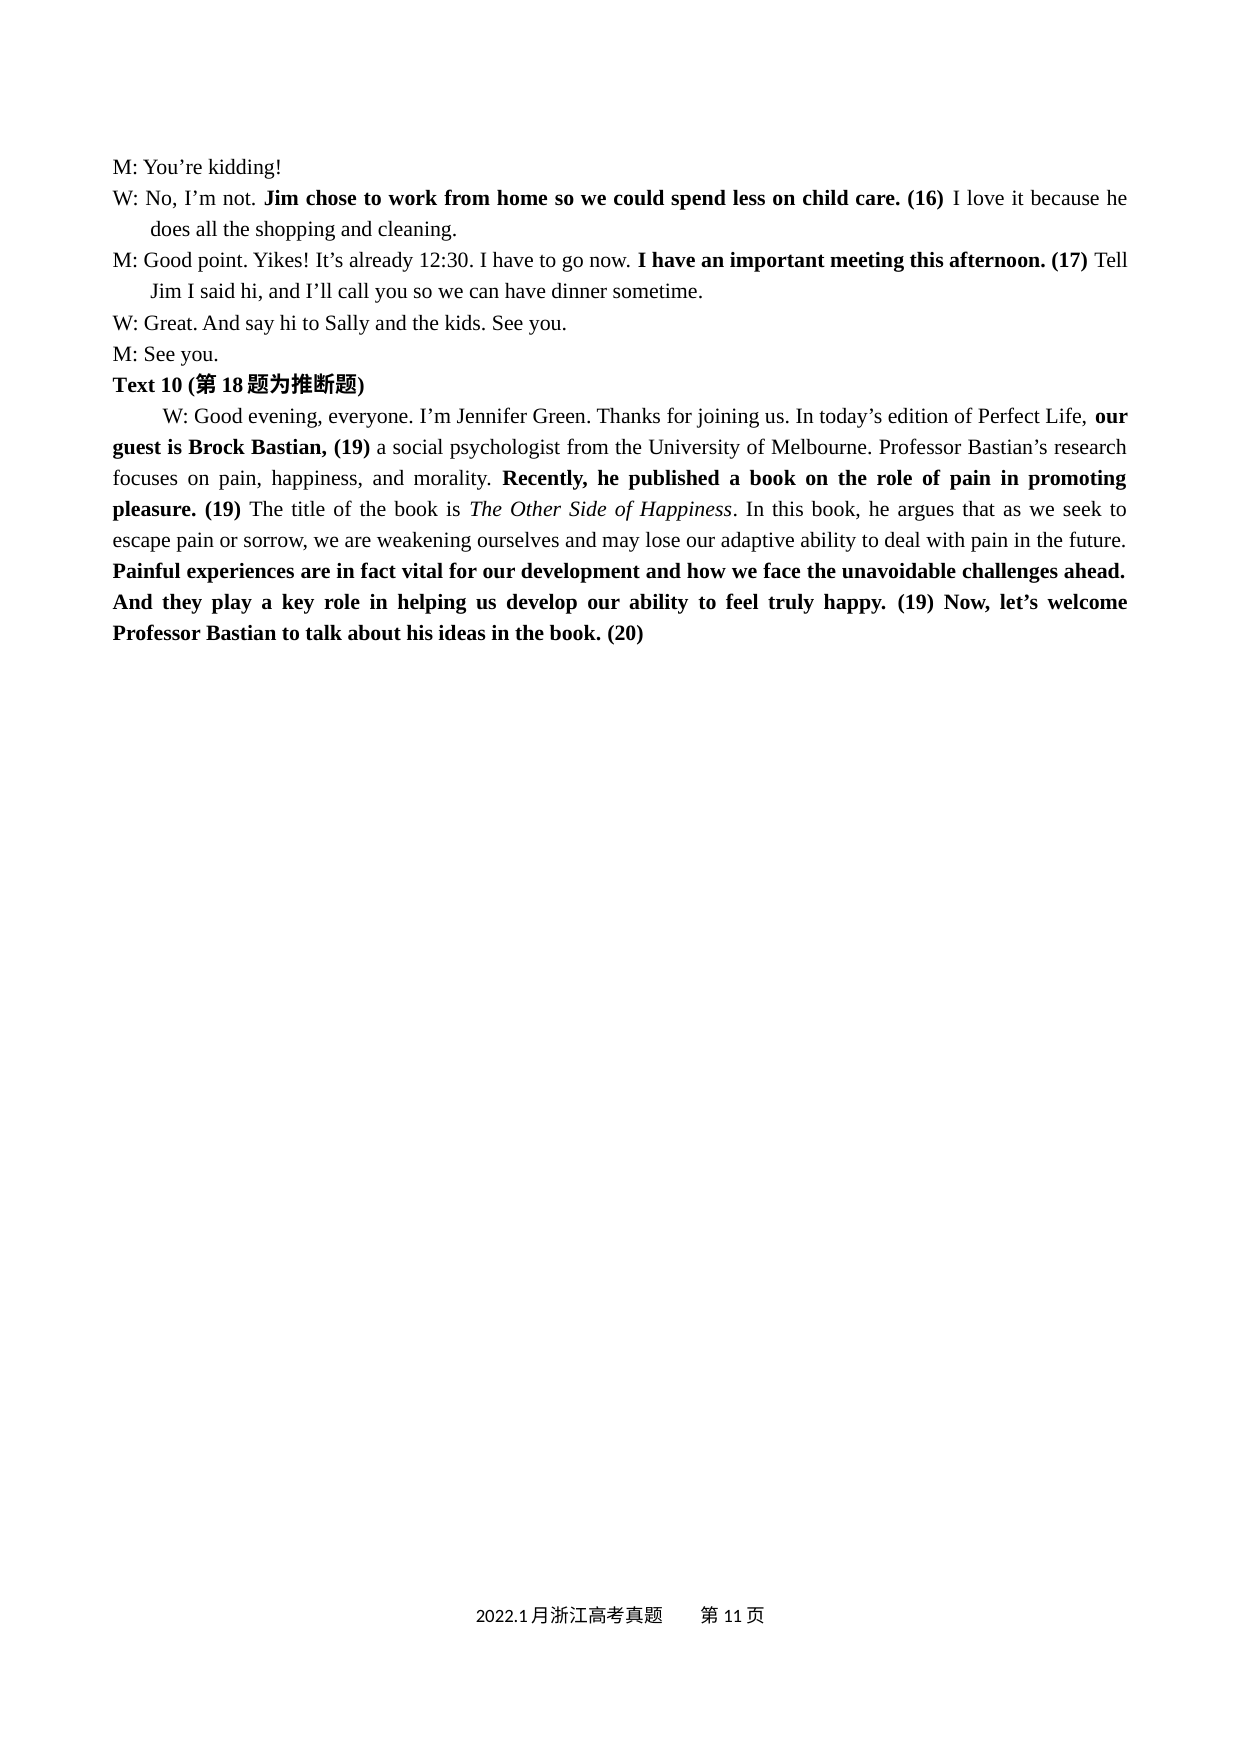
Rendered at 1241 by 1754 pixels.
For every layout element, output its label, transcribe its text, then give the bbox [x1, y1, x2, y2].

text W: No, I’m not. Jim chose to work from home so we could spend less on child care. (16) I love it because he does all the shopping and cleaning. [112, 181, 1128, 243]
text W: Good evening, everyone. I’m Jennifer Green. Thanks for joining us. In today’s edition of Perfect Life, our guest is Brock Bastian, (19) a social psychologist from the University of Melbourne. Professor Bastian’s research focuses on pain, happiness, and morality. Recently, he published a book on the role of pain in promoting pleasure. (19) The title of the book is The Other Side of Happiness. In this book, he argues that as we seek to escape pain or sorrow, we are weakening ourselves and may lose our adaptive ability to deal with pain in the future. Painful experiences are in fact vital for our development and how we face the unavoidable challenges ahead. And they play a key role in helping us develop our ability to feel truly happy. (19) Now, let’s welcome Professor Bastian to talk about his ideas in the book. (20) [112, 398, 1128, 647]
text W: Great. And say hi to Sally and the kids. See you. [112, 305, 1128, 336]
text Text 10 (第18题为推断题) [112, 367, 1128, 398]
text M: See you. [112, 336, 1128, 367]
text M: Good point. Yikes! It’s already 12:30. I have to go now. I have an important meeting this afternoon. (17) Tell Jim I said hi, and I’ll call you so we can have dinner sometime. [112, 243, 1128, 305]
text M: You’re kidding! [112, 150, 1128, 181]
